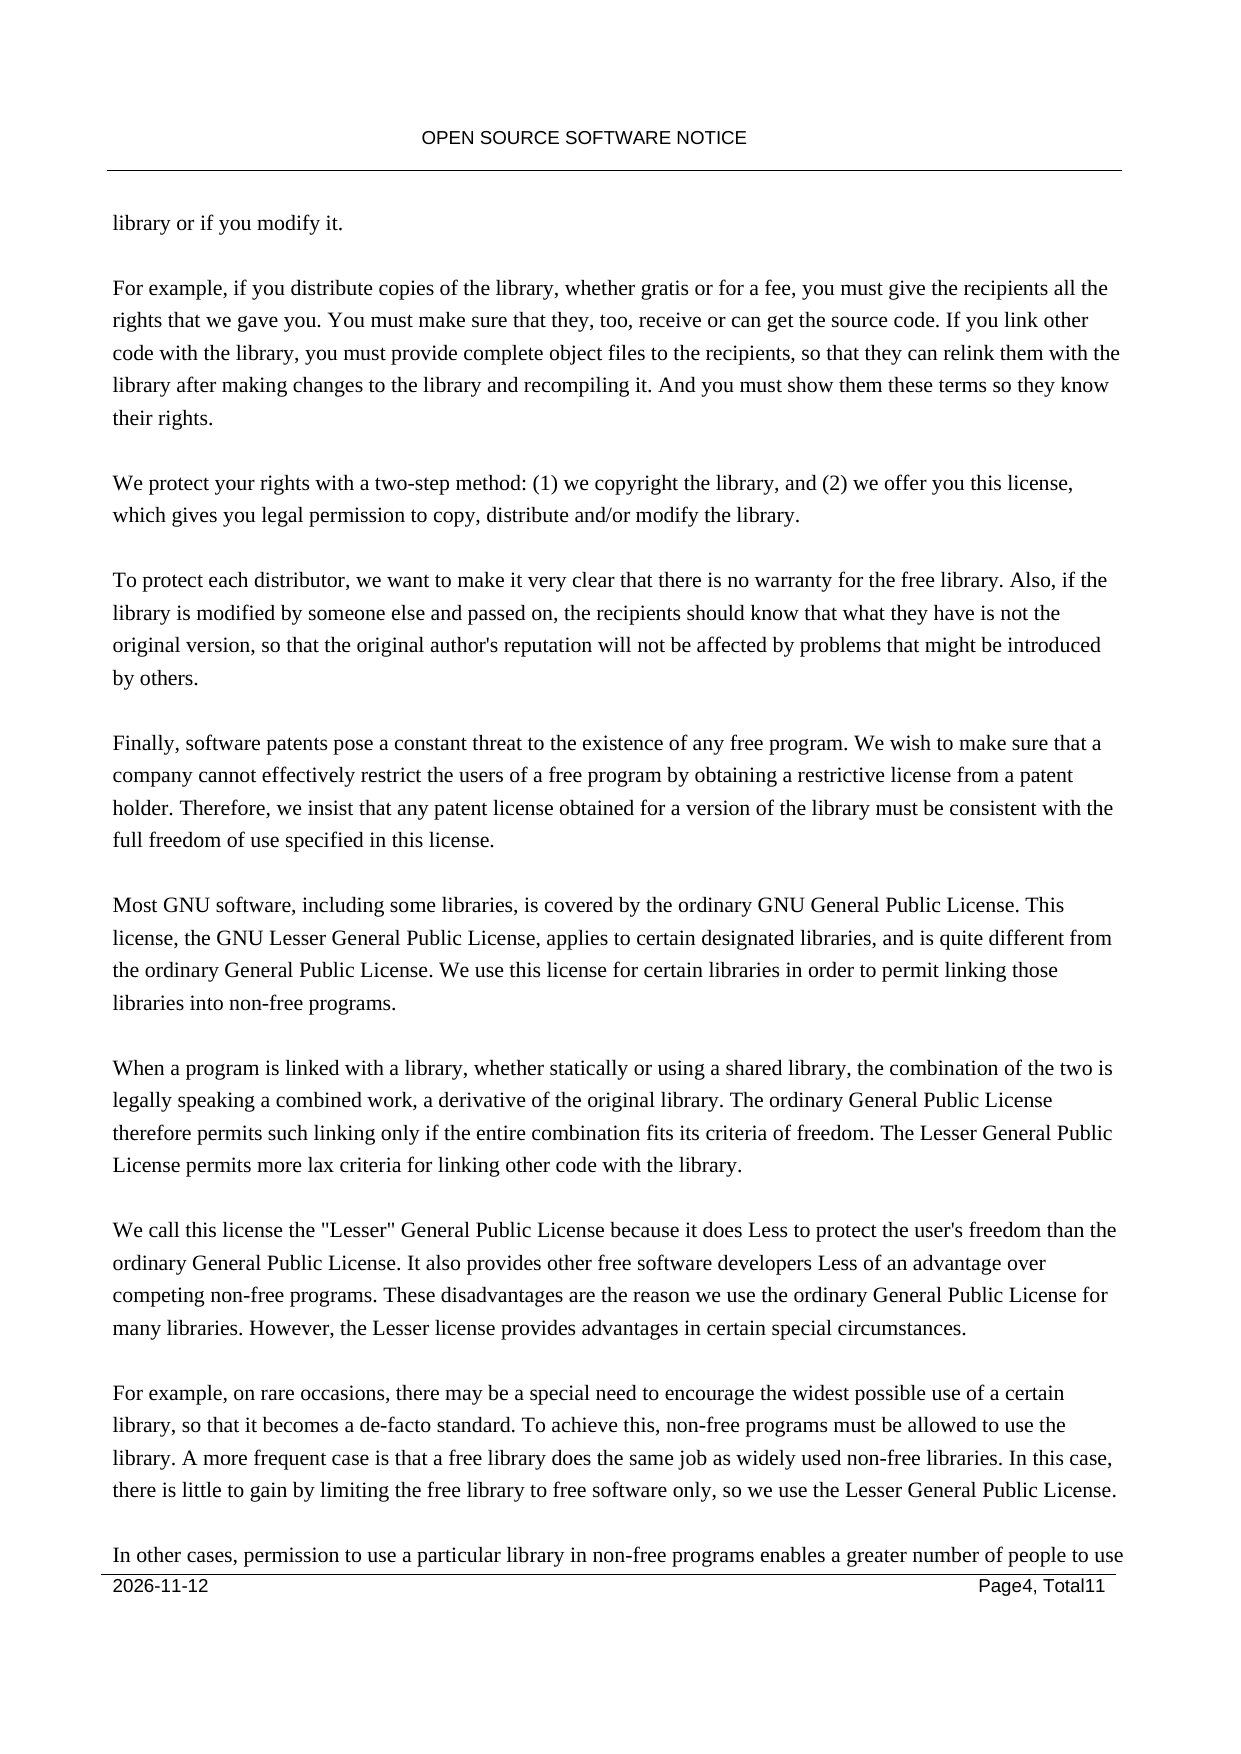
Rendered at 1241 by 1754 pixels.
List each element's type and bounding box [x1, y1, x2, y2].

text [112, 206, 1128, 1571]
